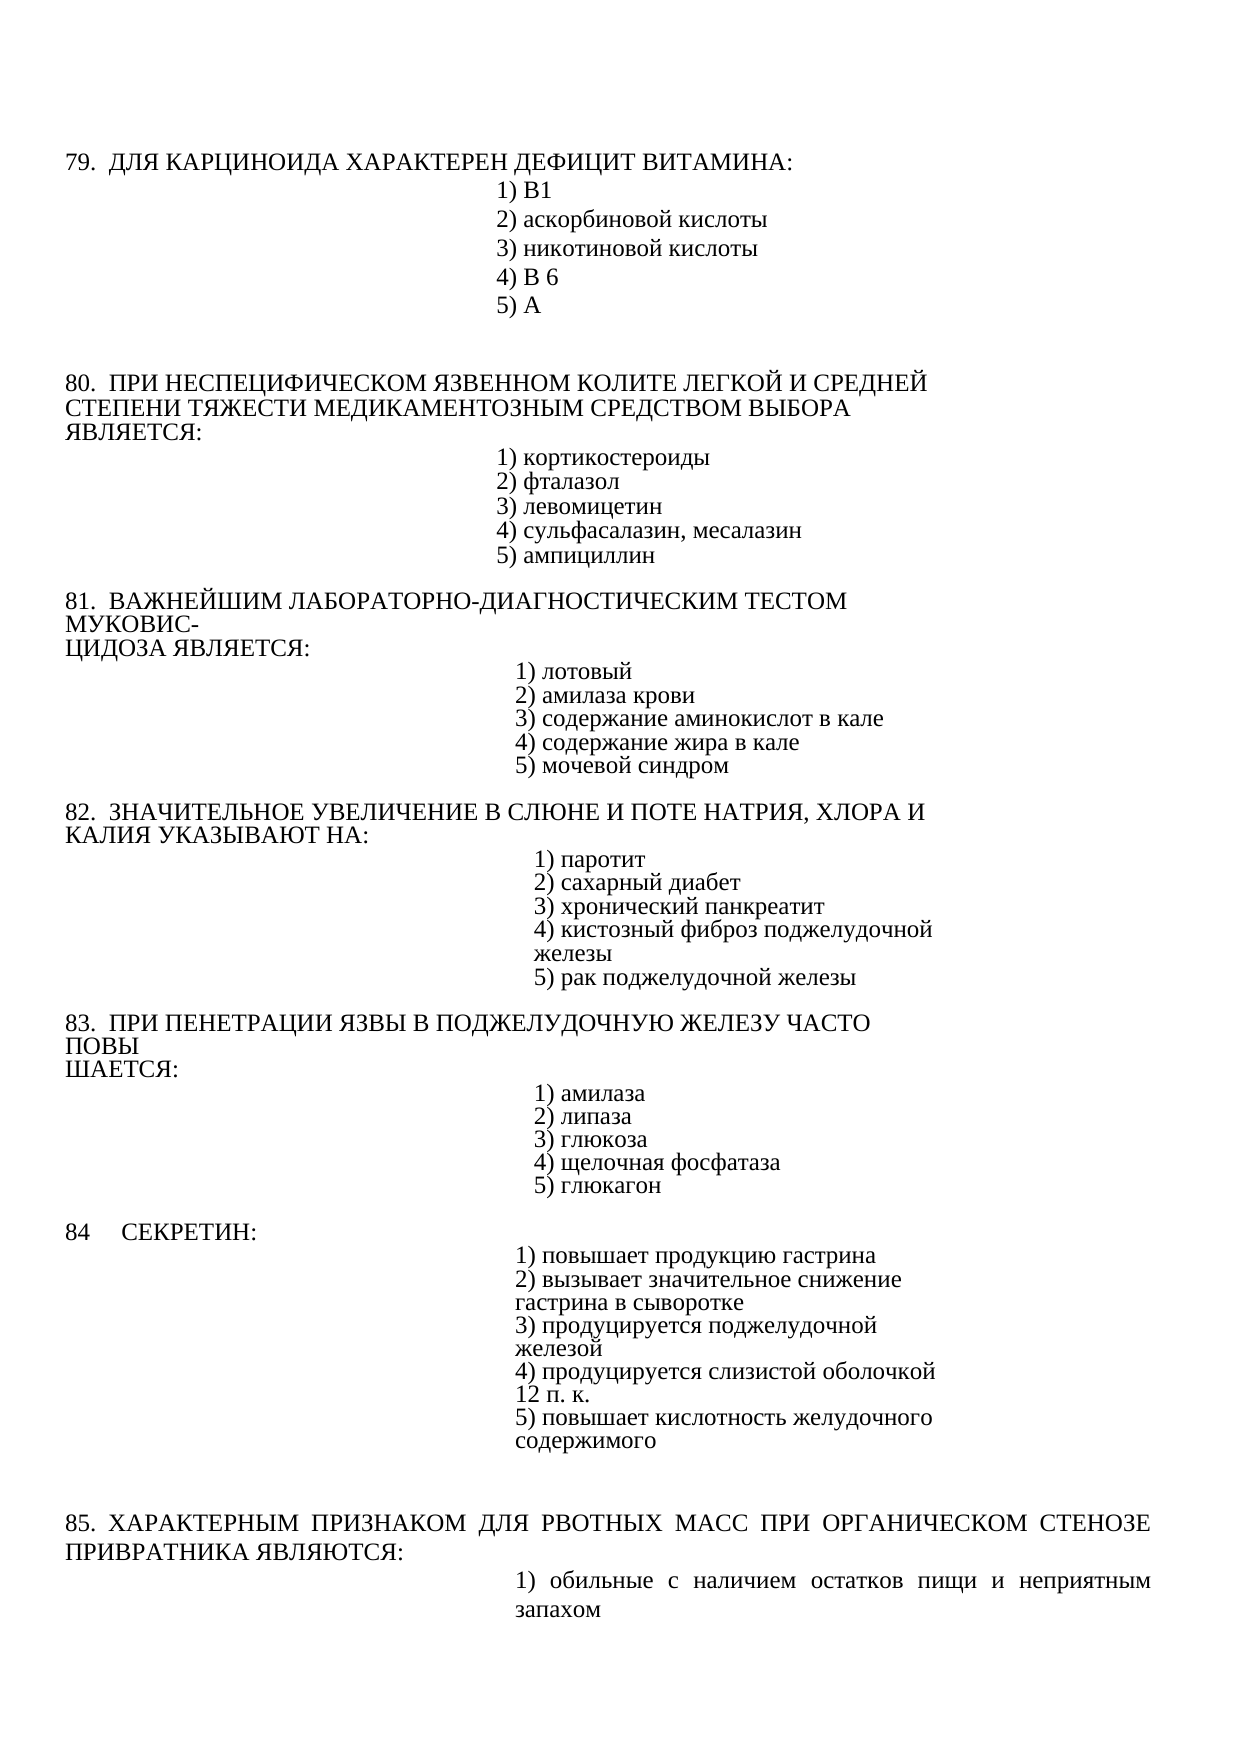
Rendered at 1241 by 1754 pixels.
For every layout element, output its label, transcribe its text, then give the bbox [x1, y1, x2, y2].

text 3) никотиновой кислоты [496, 233, 1152, 262]
text 4) щелочная фосфатаза [533, 1152, 957, 1175]
text 4) кистозный фиброз поджелудочной железы [533, 919, 957, 966]
text 3) содержание аминокислот в кале [515, 708, 957, 732]
text 3) глюкоза [533, 1129, 957, 1152]
text 1) паротит [533, 848, 957, 872]
text 5) повышает кислотность желудочного содержимого [515, 1407, 957, 1453]
text 1) повышает продукцию гастрина [515, 1245, 957, 1268]
text 1) лотовый [515, 661, 957, 684]
text 2) липаза [533, 1106, 957, 1129]
text 1) обильные с наличием остатков пищи и неприятным запахом [515, 1565, 1152, 1623]
text 80. При неспецифическом язвенном колите легкой и средней степени тяжести медикаментозным средством выбора является: [65, 372, 957, 446]
text 3) продуцируется поджелудочной железой [515, 1315, 957, 1361]
text 5) рак поджелудочной железы [533, 967, 957, 990]
text 2) вызывает значительное снижение гастрина в сыворотке [515, 1269, 957, 1315]
text 1) кортикостероиды [496, 446, 957, 470]
text 5) глюкагон [533, 1175, 957, 1198]
text 5) А [496, 291, 1152, 319]
text 5) мочевой синдром [515, 755, 957, 779]
text 3) хронический панкреатит [533, 895, 957, 919]
text 2) сахарный диабет [533, 872, 957, 895]
text 2) аскорбиновой кислоты [496, 204, 1152, 233]
text 1) амилаза [533, 1083, 957, 1106]
text 4) В 6 [496, 262, 1152, 291]
text 1) В1 [496, 176, 1152, 204]
text 84 Секретин: [65, 1222, 957, 1245]
text 2) фталазол [496, 470, 957, 494]
text 4) содержание жира в кале [515, 732, 957, 755]
text 81. Важнейшим лабораторно-диагностическим тестом муковис- цидоза является: [65, 590, 957, 661]
text 85. Характерным признаком для рвотных масс при органическом стенозе привратника являются: [65, 1508, 1152, 1565]
text 83. При пенетрации язвы в поджелудочную железу часто повы шается: [65, 1013, 957, 1082]
text 79. Для карциноида характерен дефицит витамина: [65, 147, 1152, 176]
text 4) сульфасалазин, месалазин 5) ампициллин [496, 519, 957, 568]
text 82. Значительное увеличение в слюне и поте натрия, хлора и калия указывают на: [65, 801, 957, 848]
text 2) амилаза крови [515, 684, 957, 708]
text 3) левомицетин [496, 494, 957, 519]
text 4) продуцируется слизистой оболочкой 12 п. к. [515, 1361, 957, 1407]
